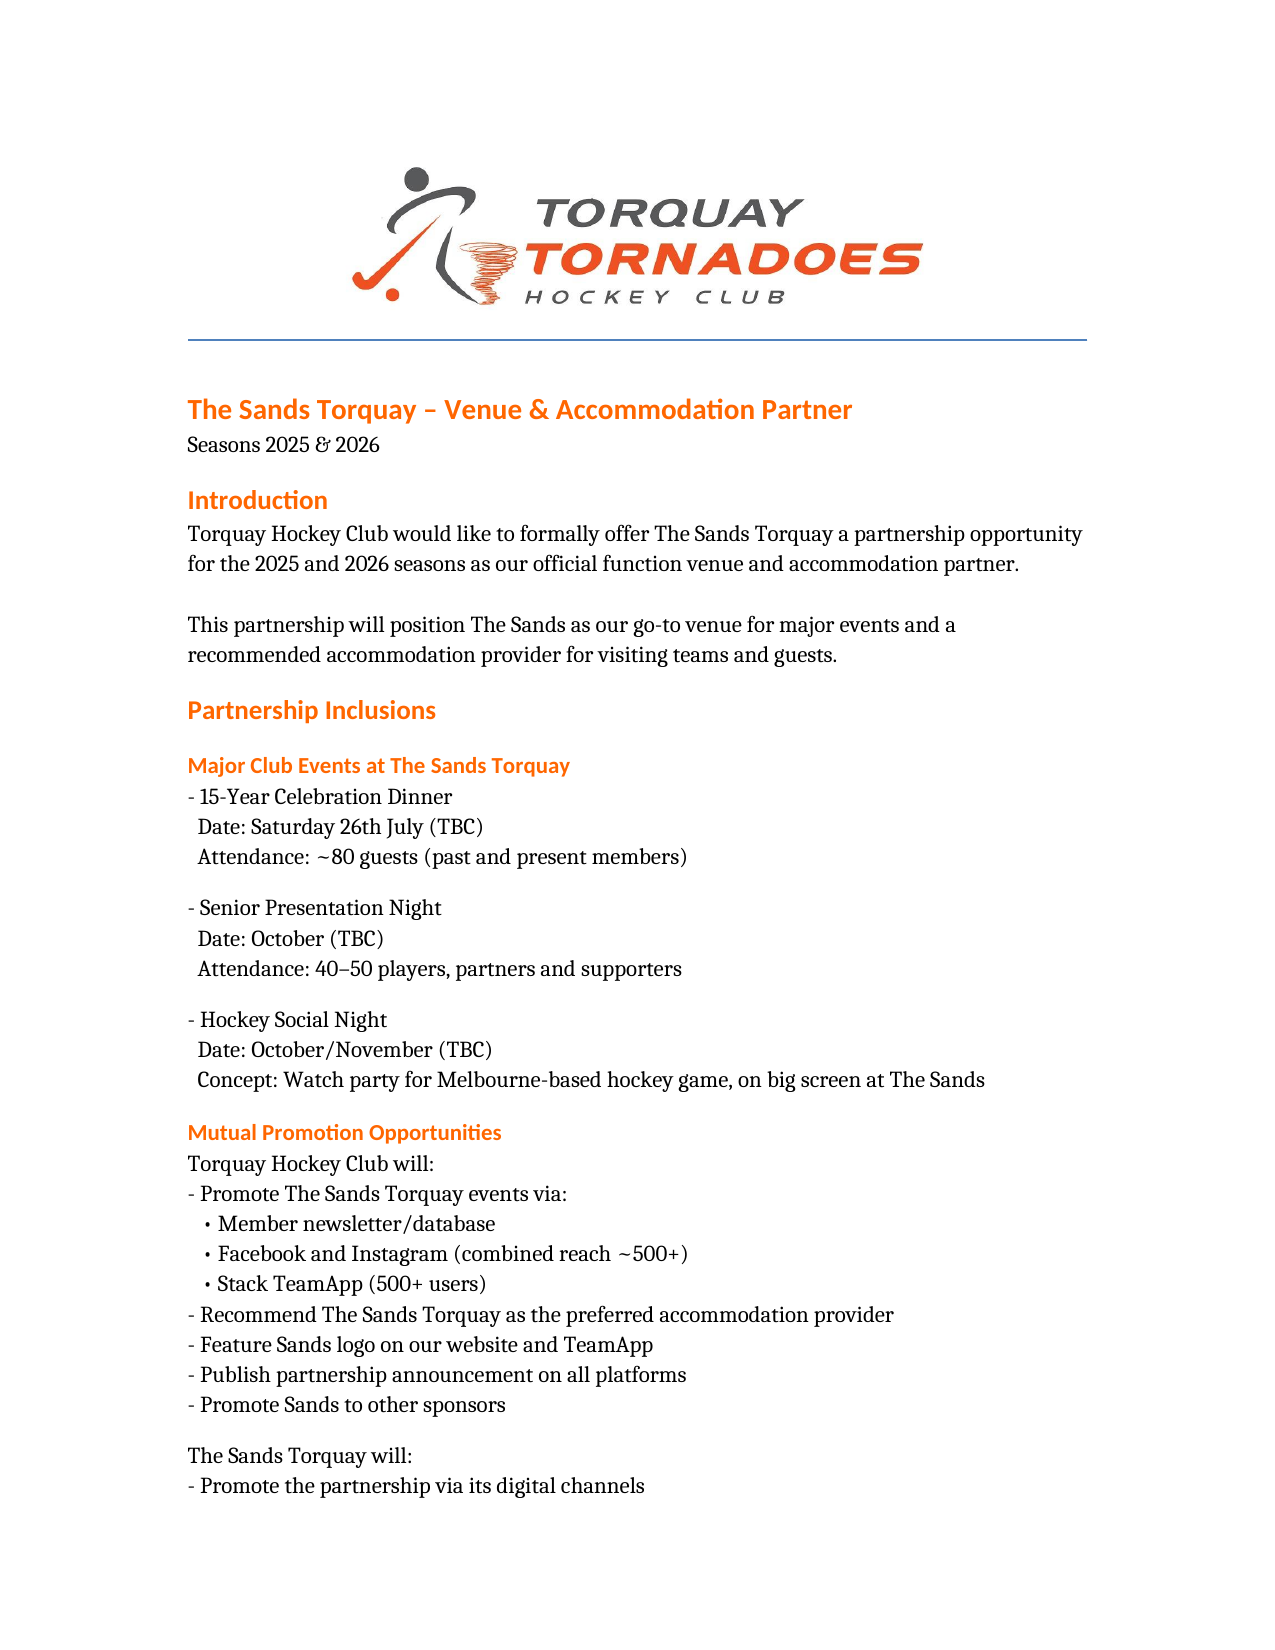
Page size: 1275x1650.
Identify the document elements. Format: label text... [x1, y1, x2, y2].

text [187, 1443, 1087, 1499]
picture [337, 150, 938, 331]
text Torquay Hockey Club will: - Promote The Sands Torquay events via: • Member newsletter/database • Facebook and Instagram (combined reach ~500+) • Stack TeamApp (500+ users) - Recommend The Sands Torquay as the preferred accommodation provider - Feature Sands logo on our website and TeamApp - Publish partnership announcement on all platforms - Promote Sands to other sponsors [187, 1150, 1087, 1418]
text - 15-Year Celebration Dinner Date: Saturday 26th July (TBC) Attendance: ~80 guests (past and present members) [187, 784, 1087, 871]
text - Hockey Social Night Date: October/November (TBC) Concept: Watch party for Melbourne-based hockey game, on big screen at The Sands [187, 1007, 1087, 1093]
subtitle Partnership Inclusions [187, 693, 1087, 726]
subtitle Mutual Promotion Opportunities [187, 1118, 1087, 1146]
subtitle The Sands Torquay – Venue & Accommodation Partner [187, 391, 1087, 427]
subtitle Introduction [187, 483, 1087, 516]
text Seasons 2025 & 2026 [187, 432, 1087, 458]
subtitle Major Club Events at The Sands Torquay [187, 752, 1087, 779]
text Torquay Hockey Club would like to formally offer The Sands Torquay a partnership opportunity for the 2025 and 2026 seasons as our official function venue and accommodation partner. This partnership will position The Sands as our go-to venue for major events and a recommended accommodation provider for visiting teams and guests. [187, 521, 1087, 668]
text - Senior Presentation Night Date: October (TBC) Attendance: 40–50 players, partners and supporters [187, 895, 1087, 982]
